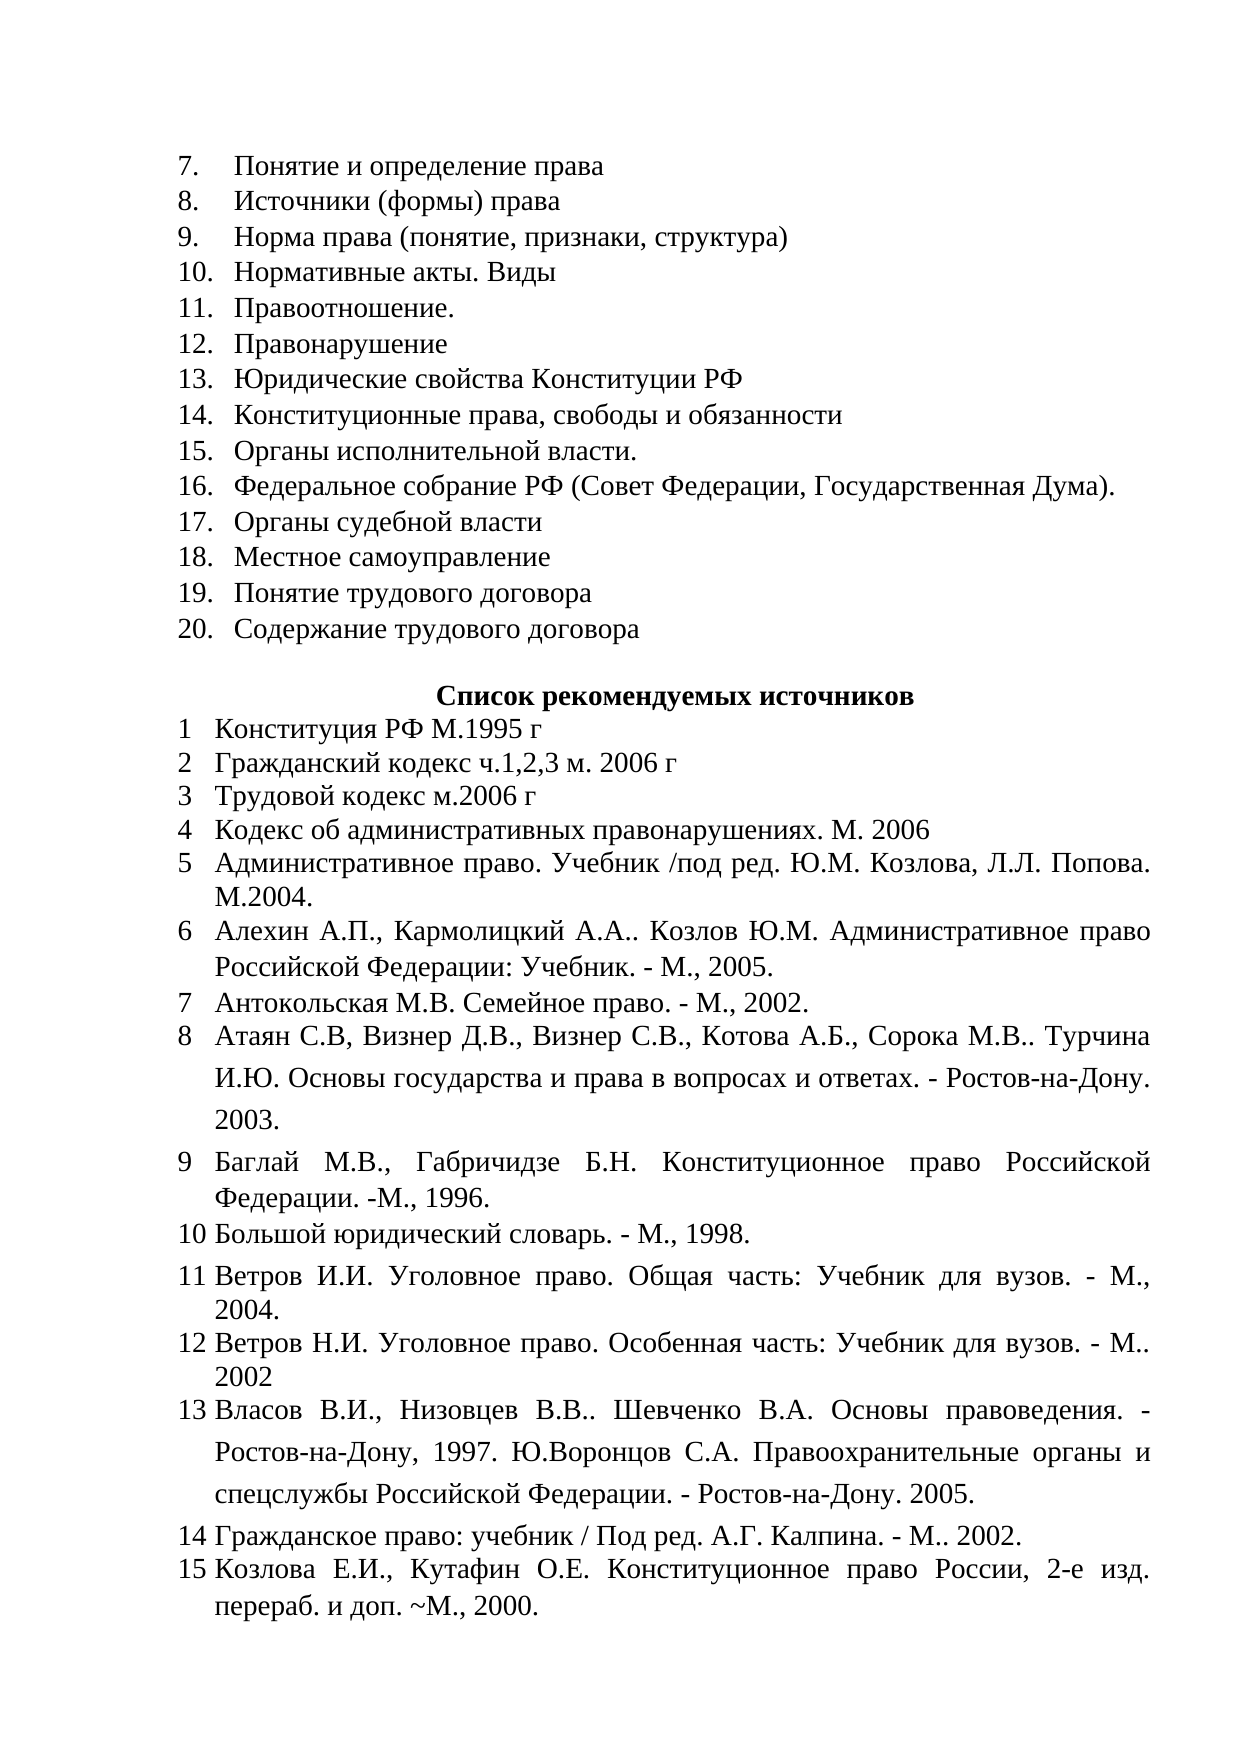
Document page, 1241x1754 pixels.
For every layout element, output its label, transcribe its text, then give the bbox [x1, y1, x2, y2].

list Норма права (понятие, признаки, структура) [177, 219, 1152, 252]
list Кодекс об административных правонарушениях. М. 2006 [177, 812, 1152, 846]
text Список рекомендуемых источников [436, 678, 1152, 711]
list Органы судебной власти [177, 504, 1152, 537]
list Органы исполнительной власти. [177, 433, 1152, 466]
list Правонарушение [177, 326, 1152, 359]
list Антокольская М.В. Семейное право. - М., 2002. [177, 985, 1152, 1018]
list Алехин А.П., Кармолицкий А.А.. Козлов Ю.М. Административное право Российской Федерации: Учебник. - М., 2005. [177, 913, 1152, 982]
list Понятие трудового договора [177, 575, 1152, 609]
list Источники (формы) права [177, 183, 1152, 217]
list Местное самоуправление [177, 539, 1152, 573]
list Гражданский кодекс ч.1,2,3 м. [177, 745, 1152, 778]
list Трудовой кодекс м.2006 г [177, 778, 1152, 812]
list Большой юридический словарь. - М., 1998. [177, 1216, 1152, 1250]
list Ветров И.И. Уголовное право. Общая часть: Учебник для вузов. - М., 2004. [177, 1258, 1152, 1325]
list Конституция РФ М.1995 г [177, 711, 1152, 745]
list Гражданское право: учебник / Под ред. А.Г. Калпина. - М.. 2002. [177, 1518, 1152, 1552]
list Юридические свойства Конституции РФ [177, 361, 1152, 395]
list Атаян С.В, Визнер Д.В., Визнер С.В., Котова А.Б., Сорока М.В.. Турчина И.Ю. Основы государства и права в вопросах и ответах. - Ростов-на-Дону. 2003. [177, 1018, 1152, 1136]
list Козлова Е.И., Кутафин О.Е. Конституционное право России, 2-е изд. перераб. и доп. ~М., 2000. [177, 1552, 1152, 1621]
list Конституционные права, свободы и обязанности [177, 397, 1152, 431]
list Ветров Н.И. Уголовное право. Особенная часть: Учебник для вузов. - М.. 2002 [177, 1325, 1152, 1392]
list Нормативные акты. Виды [177, 254, 1152, 288]
list Административное право. Учебник /под ред. Ю.М. Козлова, Л.Л. Попова. М.2004. [177, 846, 1152, 913]
list Баглай М.В., Габричидзе Б.Н. Конституционное право Российской Федерации. -М., 1996. [177, 1144, 1152, 1214]
list Понятие и определение права [177, 148, 1152, 181]
list Федеральное собрание РФ (Совет Федерации, Государственная Дума). [177, 468, 1152, 502]
list Власов В.И., Низовцев В.В.. Шевченко В.А. Основы правоведения. - Ростов-на-Дону, 1997. Ю.Воронцов С.А. Правоохранительные органы и спецслужбы Российской Федерации. - Ростов-на-Дону. 2005. [177, 1392, 1152, 1510]
list Правоотношение. [177, 290, 1152, 324]
list Содержание трудового договора [177, 611, 1152, 644]
